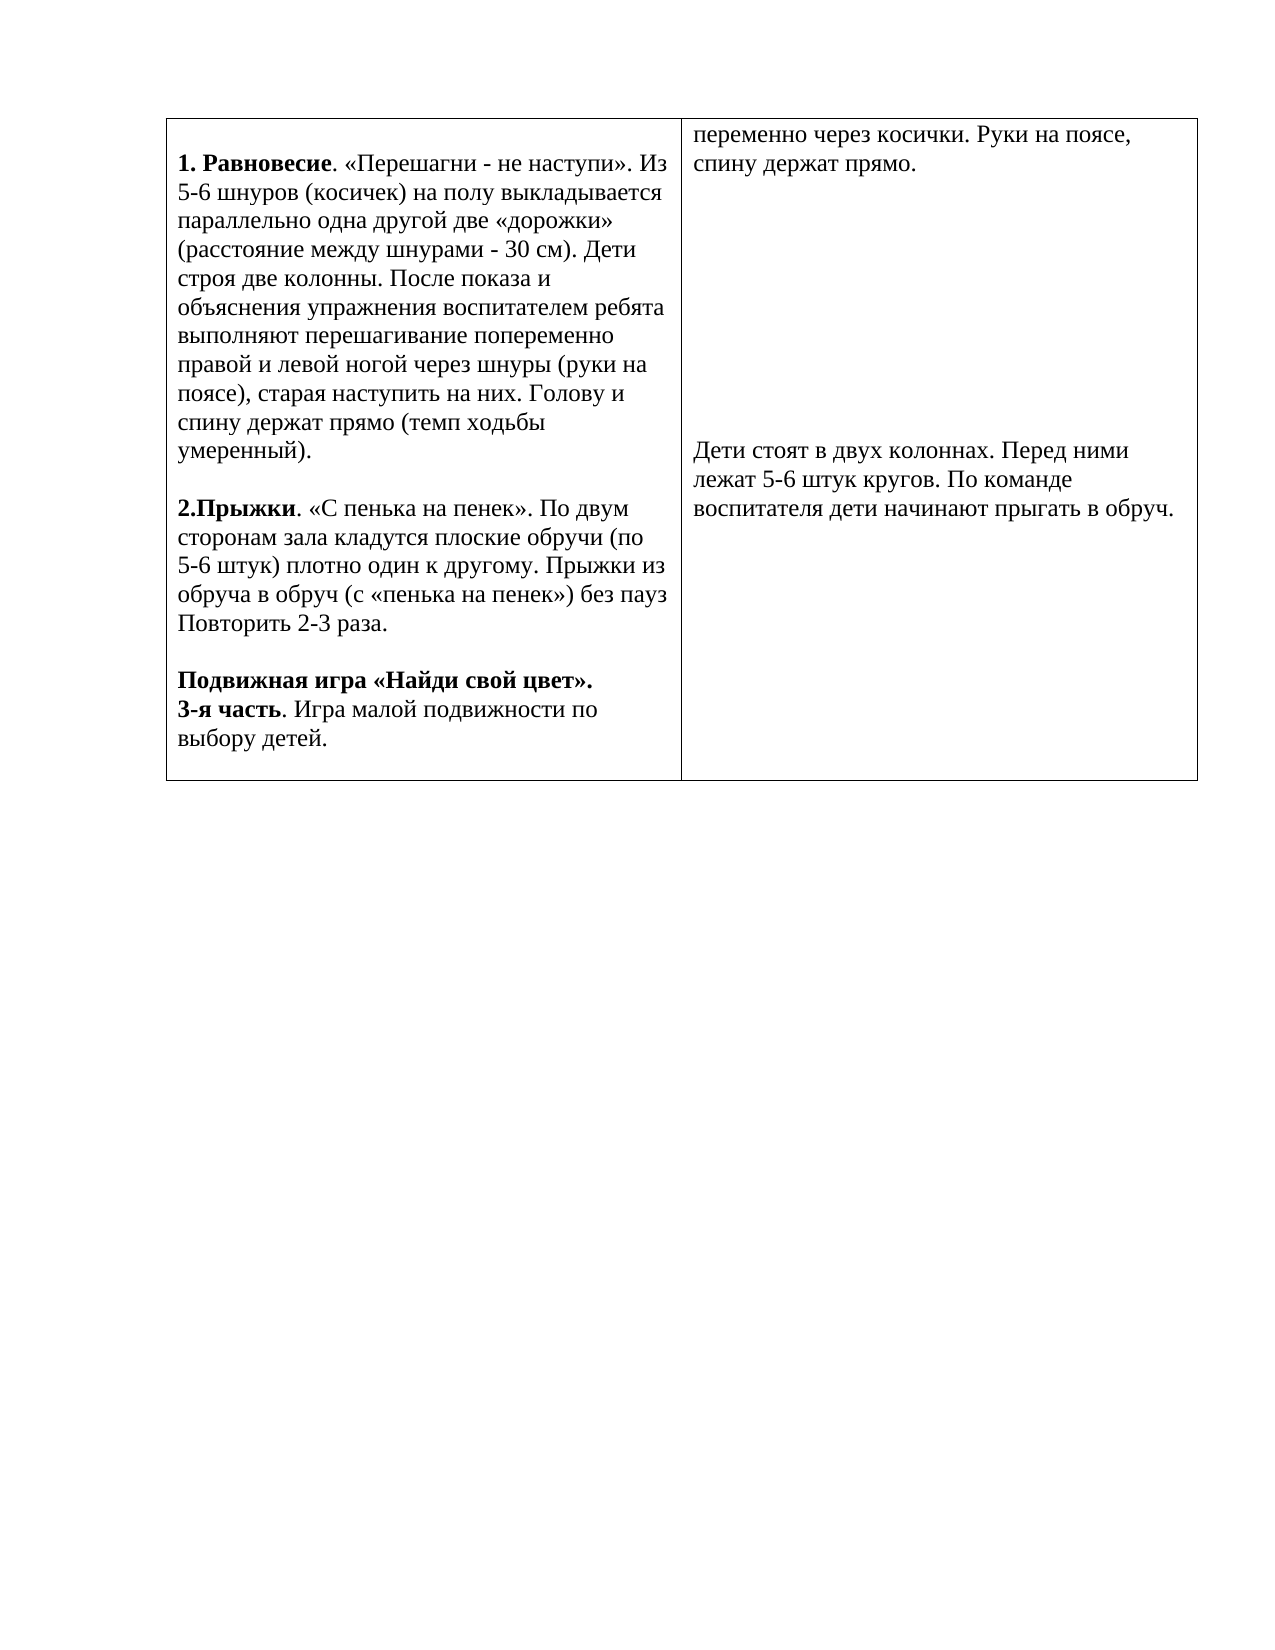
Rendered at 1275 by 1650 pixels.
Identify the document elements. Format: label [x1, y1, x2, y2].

table_header [682, 119, 1197, 780]
table_header [167, 119, 681, 780]
